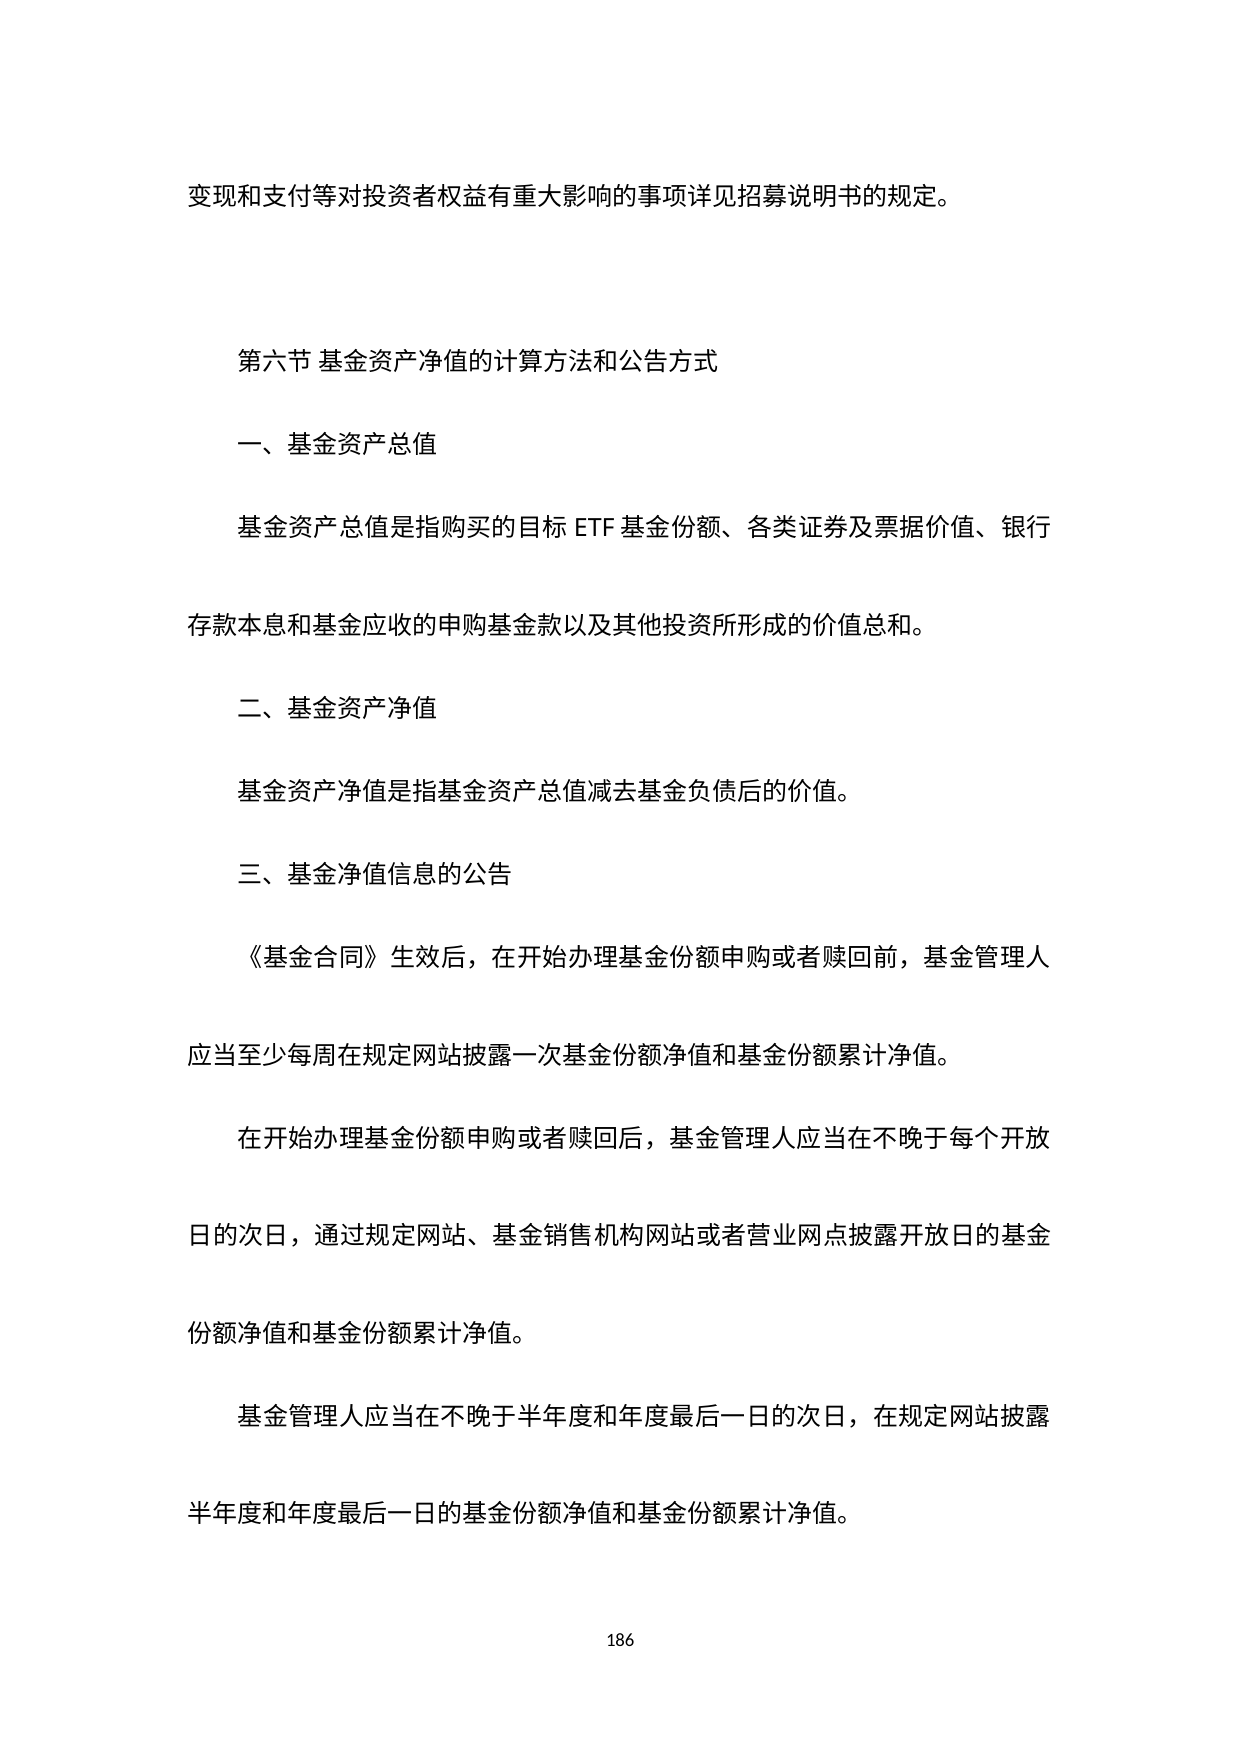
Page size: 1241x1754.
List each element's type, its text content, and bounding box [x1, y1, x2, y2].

text 二、基金资产净值 [187, 674, 1053, 739]
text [187, 162, 1053, 227]
text 一、基金资产总值 [187, 410, 1053, 475]
text 基金资产净值是指基金资产总值减去基金负债后的价值。 [187, 757, 1053, 822]
text 基金资产总值是指购买的目标ETF基金份额、各类证券及票据价值、银行存款本息和基金应收的申购基金款以及其他投资所形成的价值总和。 [187, 493, 1053, 656]
text 第六节 基金资产净值的计算方法和公告方式 [187, 327, 1053, 392]
text 基金管理人应当在不晚于半年度和年度最后一日的次日，在规定网站披露半年度和年度最后一日的基金份额净值和基金份额累计净值。 [187, 1382, 1053, 1544]
text 三、基金净值信息的公告 [187, 840, 1053, 905]
text 在开始办理基金份额申购或者赎回后，基金管理人应当在不晚于每个开放日的次日，通过规定网站、基金销售机构网站或者营业网点披露开放日的基金份额净值和基金份额累计净值。 [187, 1104, 1053, 1364]
text 《基金合同》生效后，在开始办理基金份额申购或者赎回前，基金管理人应当至少每周在规定网站披露一次基金份额净值和基金份额累计净值。 [187, 923, 1053, 1086]
